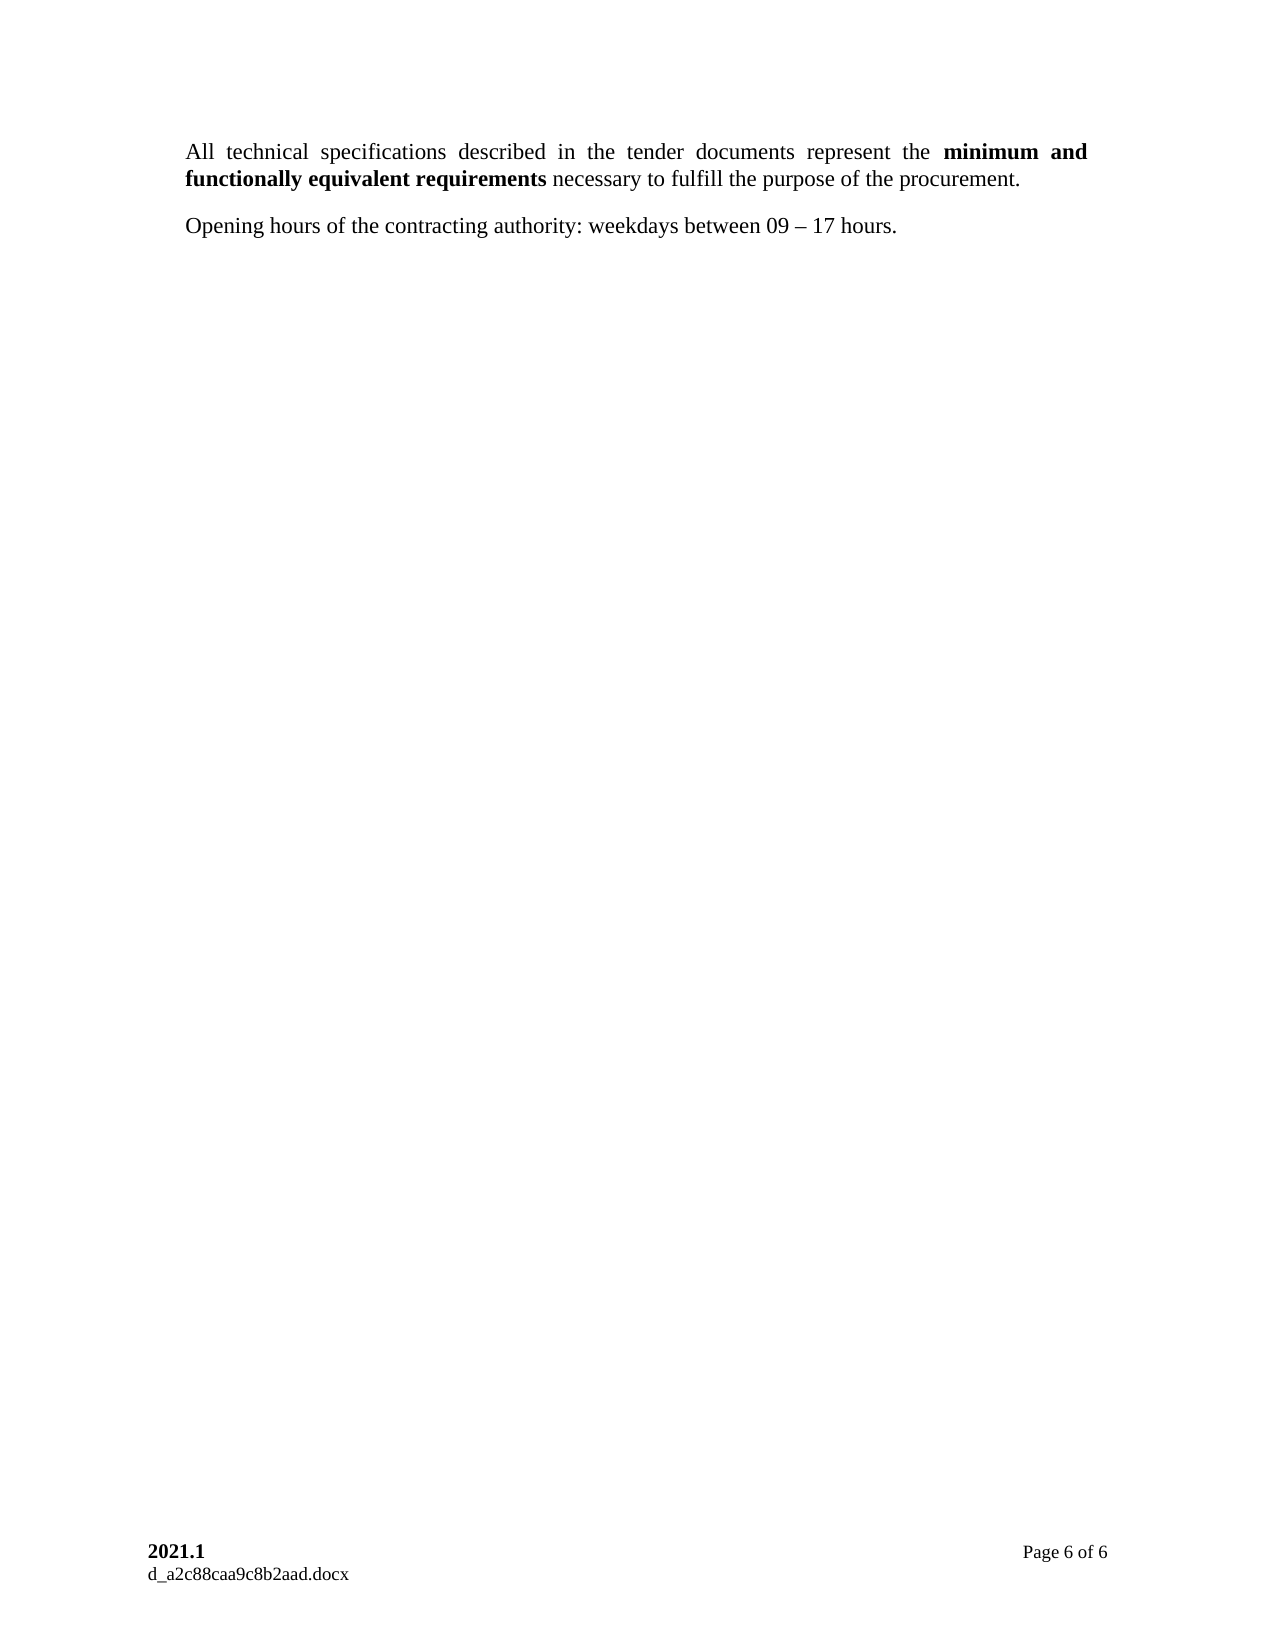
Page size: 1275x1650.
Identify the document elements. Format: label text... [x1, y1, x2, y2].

text Opening hours of the contracting authority: weekdays between 09 – 17 hours. [185, 212, 1087, 238]
text All technical specifications described in the tender documents represent the minimum and functionally equivalent requirements necessary to fulfill the purpose of the procurement. [185, 138, 1087, 191]
